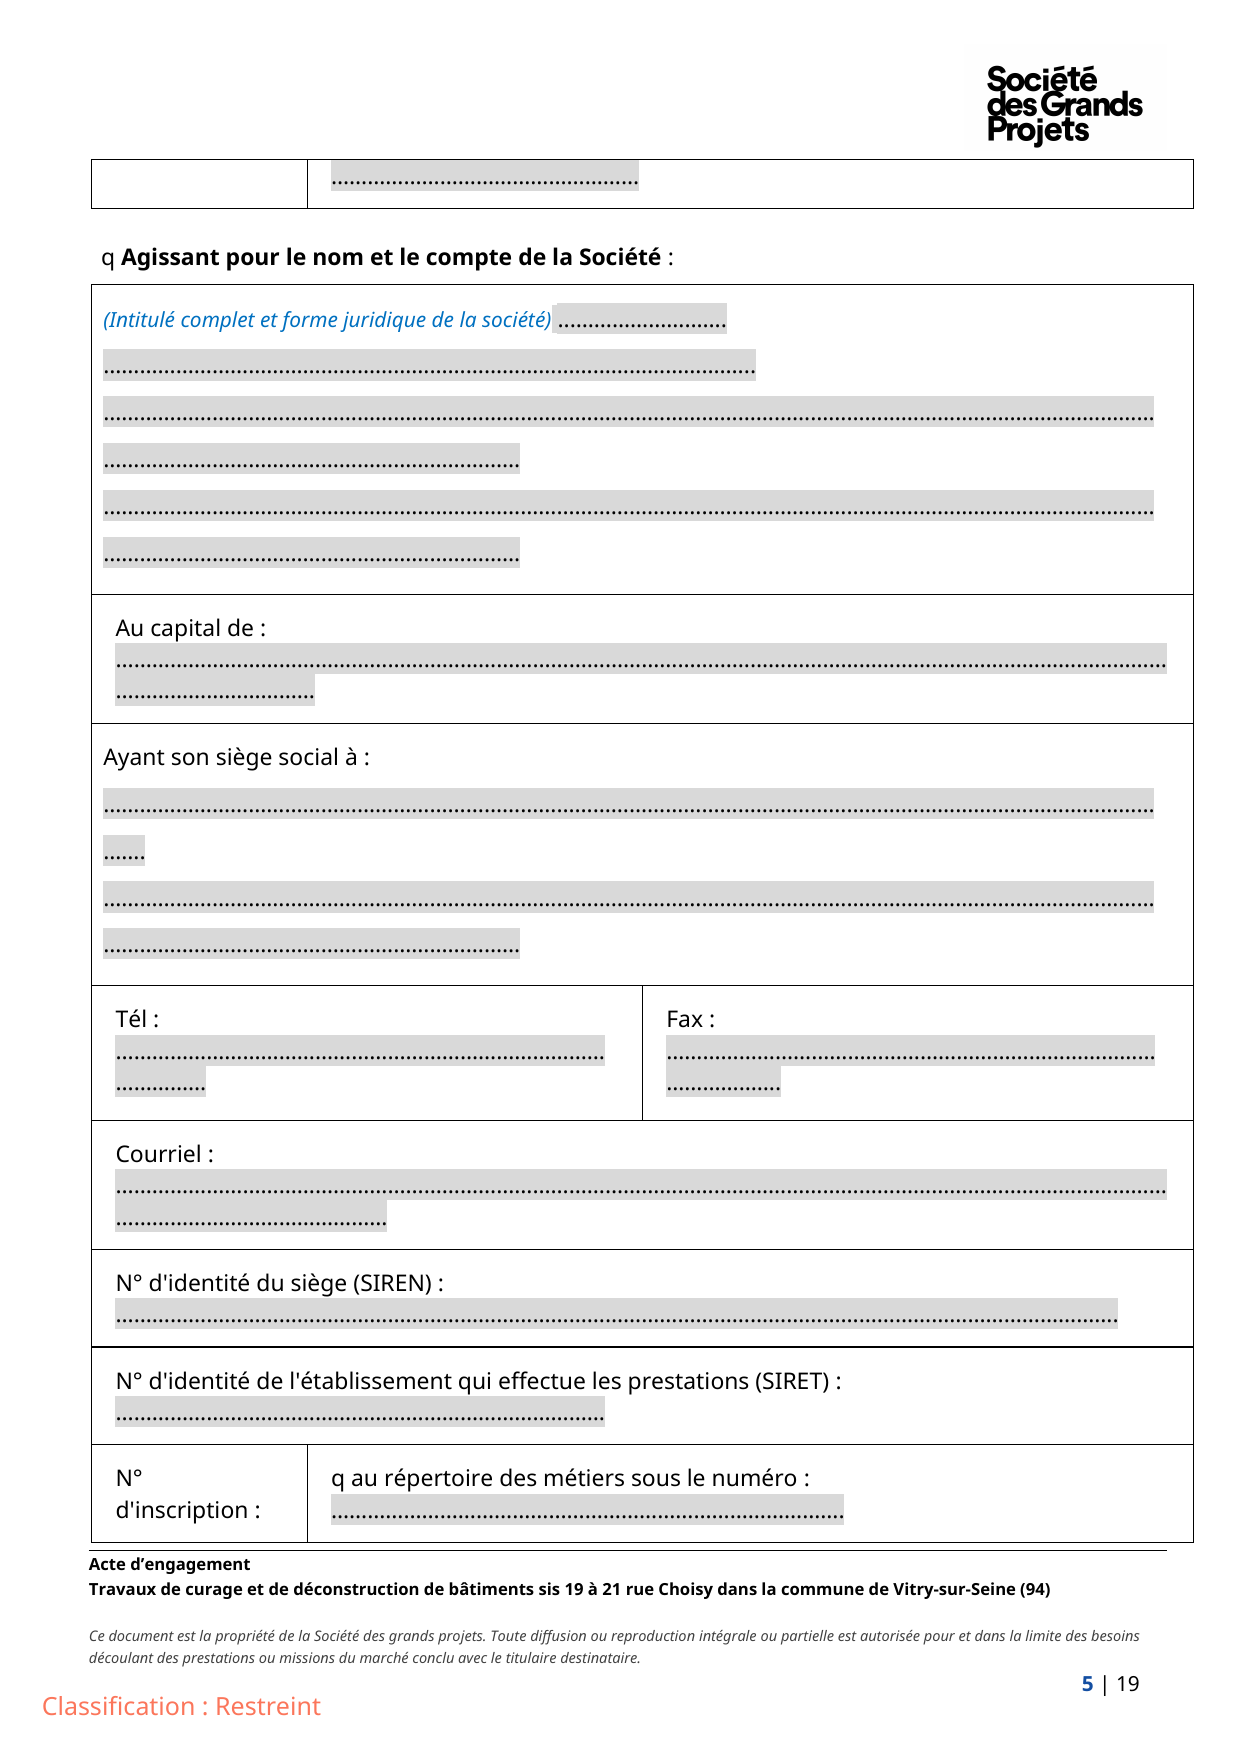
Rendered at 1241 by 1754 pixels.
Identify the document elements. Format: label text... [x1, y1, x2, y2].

table_cell q au registre du commerce et des sociétés sous le numéro : …………………………………………… [308, 160, 1193, 208]
table_cell N° d'identité du siège (SIREN) : …………………………………………………………………………………………………………………………………………………. [92, 1250, 1193, 1346]
table_cell Au capital de : ……………………………………………………………………………………………………………………………………………………………………………………… [92, 595, 1193, 723]
table_header (Intitulé complet et forme juridique de la société) ...…………………….………………………………………………………………………………………….….. ……………………………………………………………………………………………………………………………………………………………………………………………………………………… ……………………………………………………………………………………………………………………………………………………………………………………………………………………… [92, 285, 1193, 594]
table_cell N° d'inscription : [92, 1445, 307, 1542]
table_cell Courriel : ………………………………………………………………………………………………………………………………………………………………………………………………… [92, 1121, 1193, 1249]
text q Agissant pour le nom et le compte de la Société : [101, 241, 1155, 272]
picture [964, 44, 1167, 151]
table_cell Fax : ………………………………………………………………………………………. [643, 986, 1193, 1120]
table_cell q au répertoire des métiers sous le numéro : …………………………………………………………………………. [308, 1445, 1193, 1542]
table_cell N° d'identité de l'établissement qui effectue les prestations (SIRET) : ……………………………………………………………………… [92, 1348, 1193, 1444]
table_cell Tél : …………………………………………………………………………………… [92, 986, 642, 1120]
table_cell Ayant son siège social à : ………………………………………………………………………………………………………………………………………………………………. ……………………………………………………………………………………………………………………………………………………………………………………………………………………… [92, 724, 1193, 985]
